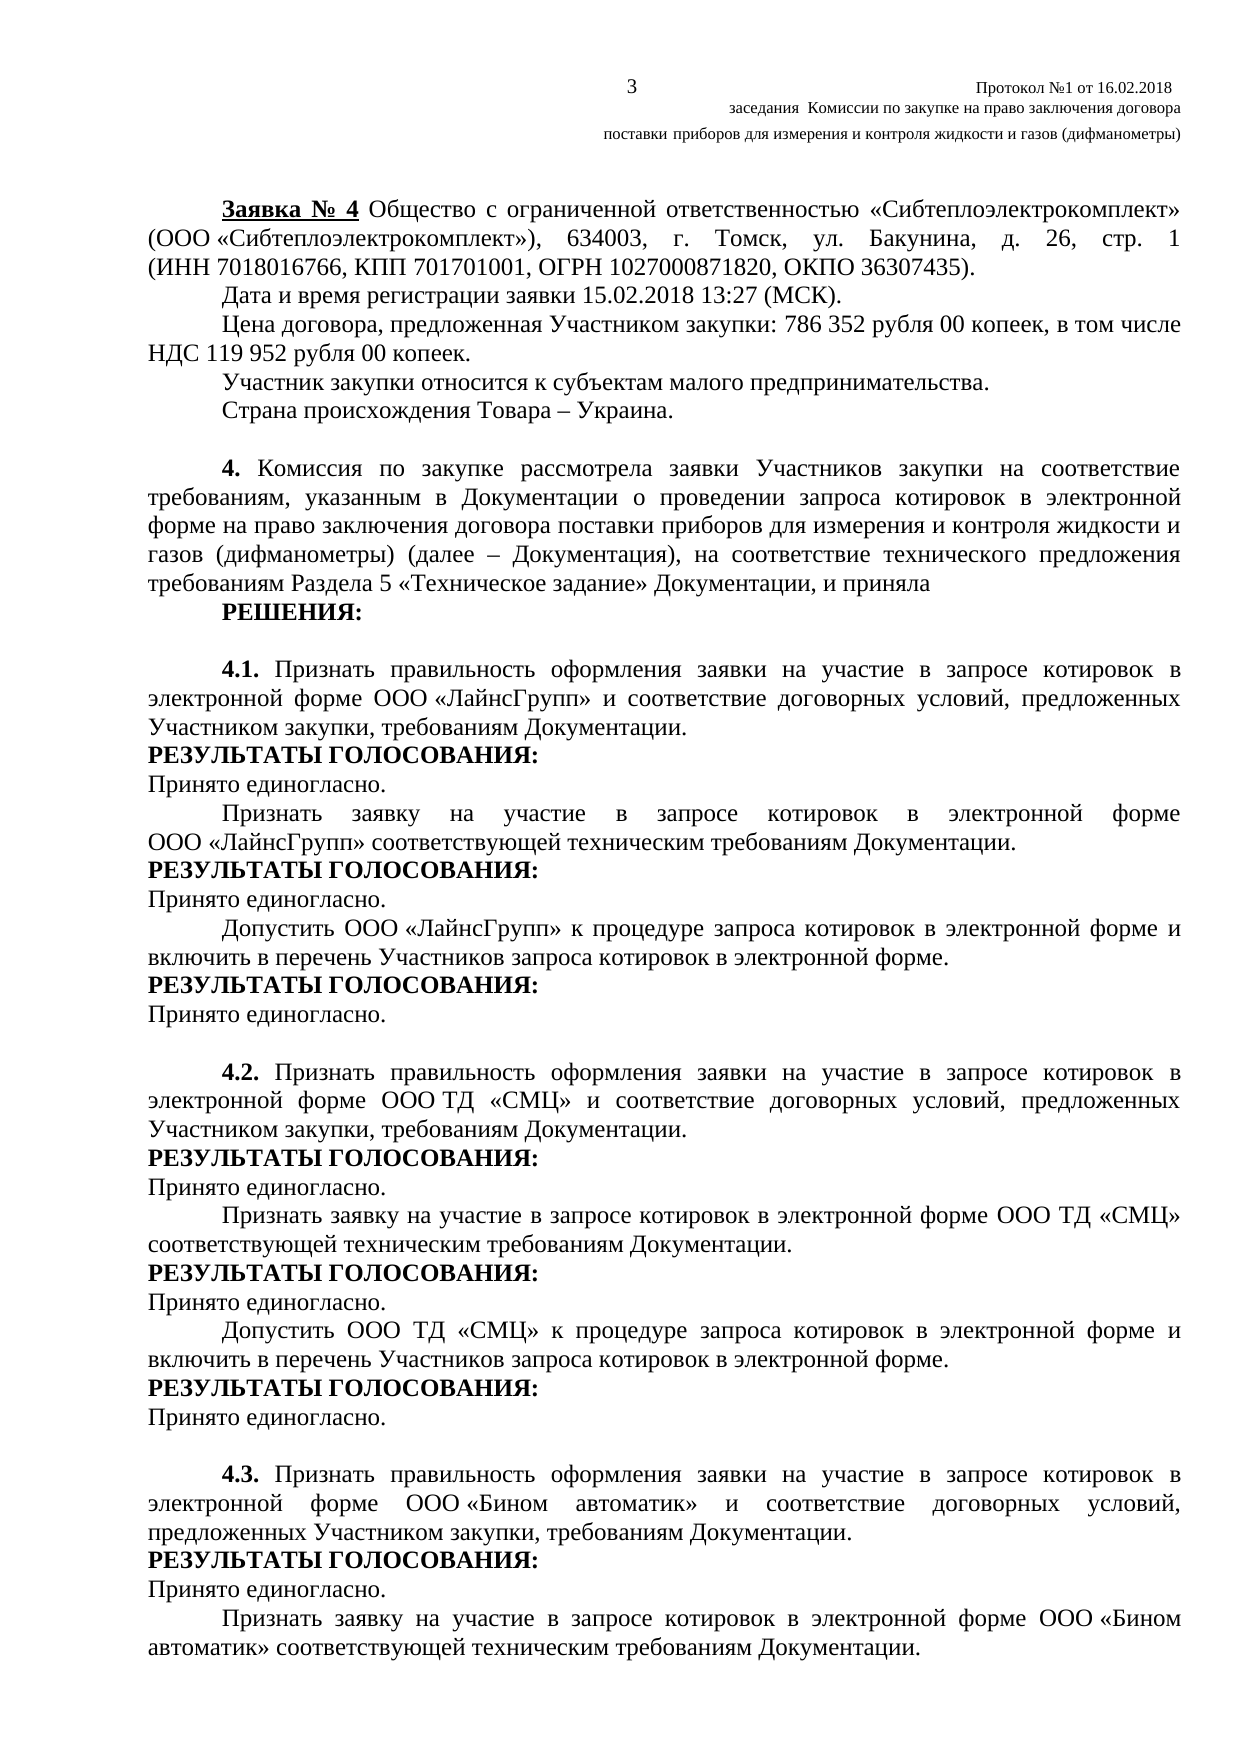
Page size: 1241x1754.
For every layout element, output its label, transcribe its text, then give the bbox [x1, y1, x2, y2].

text Цена договора, предложенная Участником закупки: 786 352 рубля 00 копеек, в том числе НДС 119 952 рубля 00 копеек. [148, 309, 1181, 367]
text Принято единогласно. [148, 1287, 1181, 1315]
text РЕЗУЛЬТАТЫ ГОЛОСОВАНИЯ: [148, 1143, 1181, 1172]
subtitle 4.1. Признать правильность оформления заявки на участие в запросе котировок в электронной форме ООО «ЛайнсГрупп» и соответствие договорных условий, предложенных Участником закупки, требованиям Документации. [148, 654, 1181, 740]
text Признать заявку на участие в запросе котировок в электронной форме ООО ТД «СМЦ» соответствующей техническим требованиям Документации. [148, 1200, 1181, 1258]
text РЕЗУЛЬТАТЫ ГОЛОСОВАНИЯ: [148, 1258, 1181, 1287]
text Допустить ООО ТД «СМЦ» к процедуре запроса котировок в электронной форме и включить в перечень Участников запроса котировок в электронной форме. [148, 1315, 1181, 1373]
subtitle Заявка № 4 Общество с ограниченной ответственностью «Сибтеплоэлектрокомплект» (ООО «Сибтеплоэлектрокомплект»), 634003, г. Томск, ул. Бакунина, д. 26, стр. 1 (ИНН 7018016766, КПП 701701001, ОГРН 1027000871820, ОКПО 36307435). [148, 194, 1181, 280]
subtitle 4. Комиссия по закупке рассмотрела заявки Участников закупки на соответствие требованиям, указанным в Документации о проведении запроса котировок в электронной форме на право заключения договора поставки приборов для измерения и контроля жидкости и газов (дифманометры) (далее – Документация), на соответствие технического предложения требованиям Раздела 5 «Техническое задание» Документации, и приняла [148, 453, 1181, 597]
text Принято единогласно. [148, 1172, 1181, 1200]
text Принято единогласно. [148, 1402, 1181, 1430]
text Допустить ООО «ЛайнсГрупп» к процедуре запроса котировок в электронной форме и включить в перечень Участников запроса котировок в электронной форме. [148, 913, 1181, 970]
text РЕЗУЛЬТАТЫ ГОЛОСОВАНИЯ: [148, 1373, 1181, 1402]
text РЕЗУЛЬТАТЫ ГОЛОСОВАНИЯ: [148, 1545, 1181, 1574]
subtitle 4.2. Признать правильность оформления заявки на участие в запросе котировок в электронной форме ООО ТД «СМЦ» и соответствие договорных условий, предложенных Участником закупки, требованиям Документации. [148, 1057, 1181, 1143]
text Принято единогласно. [148, 1574, 1181, 1603]
subtitle 4.3. Признать правильность оформления заявки на участие в запросе котировок в электронной форме ООО «Бином автоматик» и соответствие договорных условий, предложенных Участником закупки, требованиям Документации. [148, 1459, 1181, 1545]
text Признать заявку на участие в запросе котировок в электронной форме ООО «ЛайнсГрупп» соответствующей техническим требованиям Документации. [148, 798, 1181, 855]
text Принято единогласно. [148, 884, 1181, 913]
text Страна происхождения Товара – Украина. [148, 395, 1181, 424]
text Принято единогласно. [148, 769, 1181, 798]
text Принято единогласно. [148, 999, 1181, 1028]
text РЕЗУЛЬТАТЫ ГОЛОСОВАНИЯ: [148, 740, 1181, 769]
text Признать заявку на участие в запросе котировок в электронной форме ООО «Бином автоматик» соответствующей техническим требованиям Документации. [148, 1603, 1181, 1660]
text РЕЗУЛЬТАТЫ ГОЛОСОВАНИЯ: [148, 855, 1181, 884]
text РЕЗУЛЬТАТЫ ГОЛОСОВАНИЯ: [148, 970, 1181, 999]
text РЕШЕНИЯ: [148, 597, 1181, 625]
text Участник закупки относится к субъектам малого предпринимательства. [148, 367, 1181, 395]
text Дата и время регистрации заявки 15.02.2018 13:27 (МСК). [148, 280, 1181, 309]
